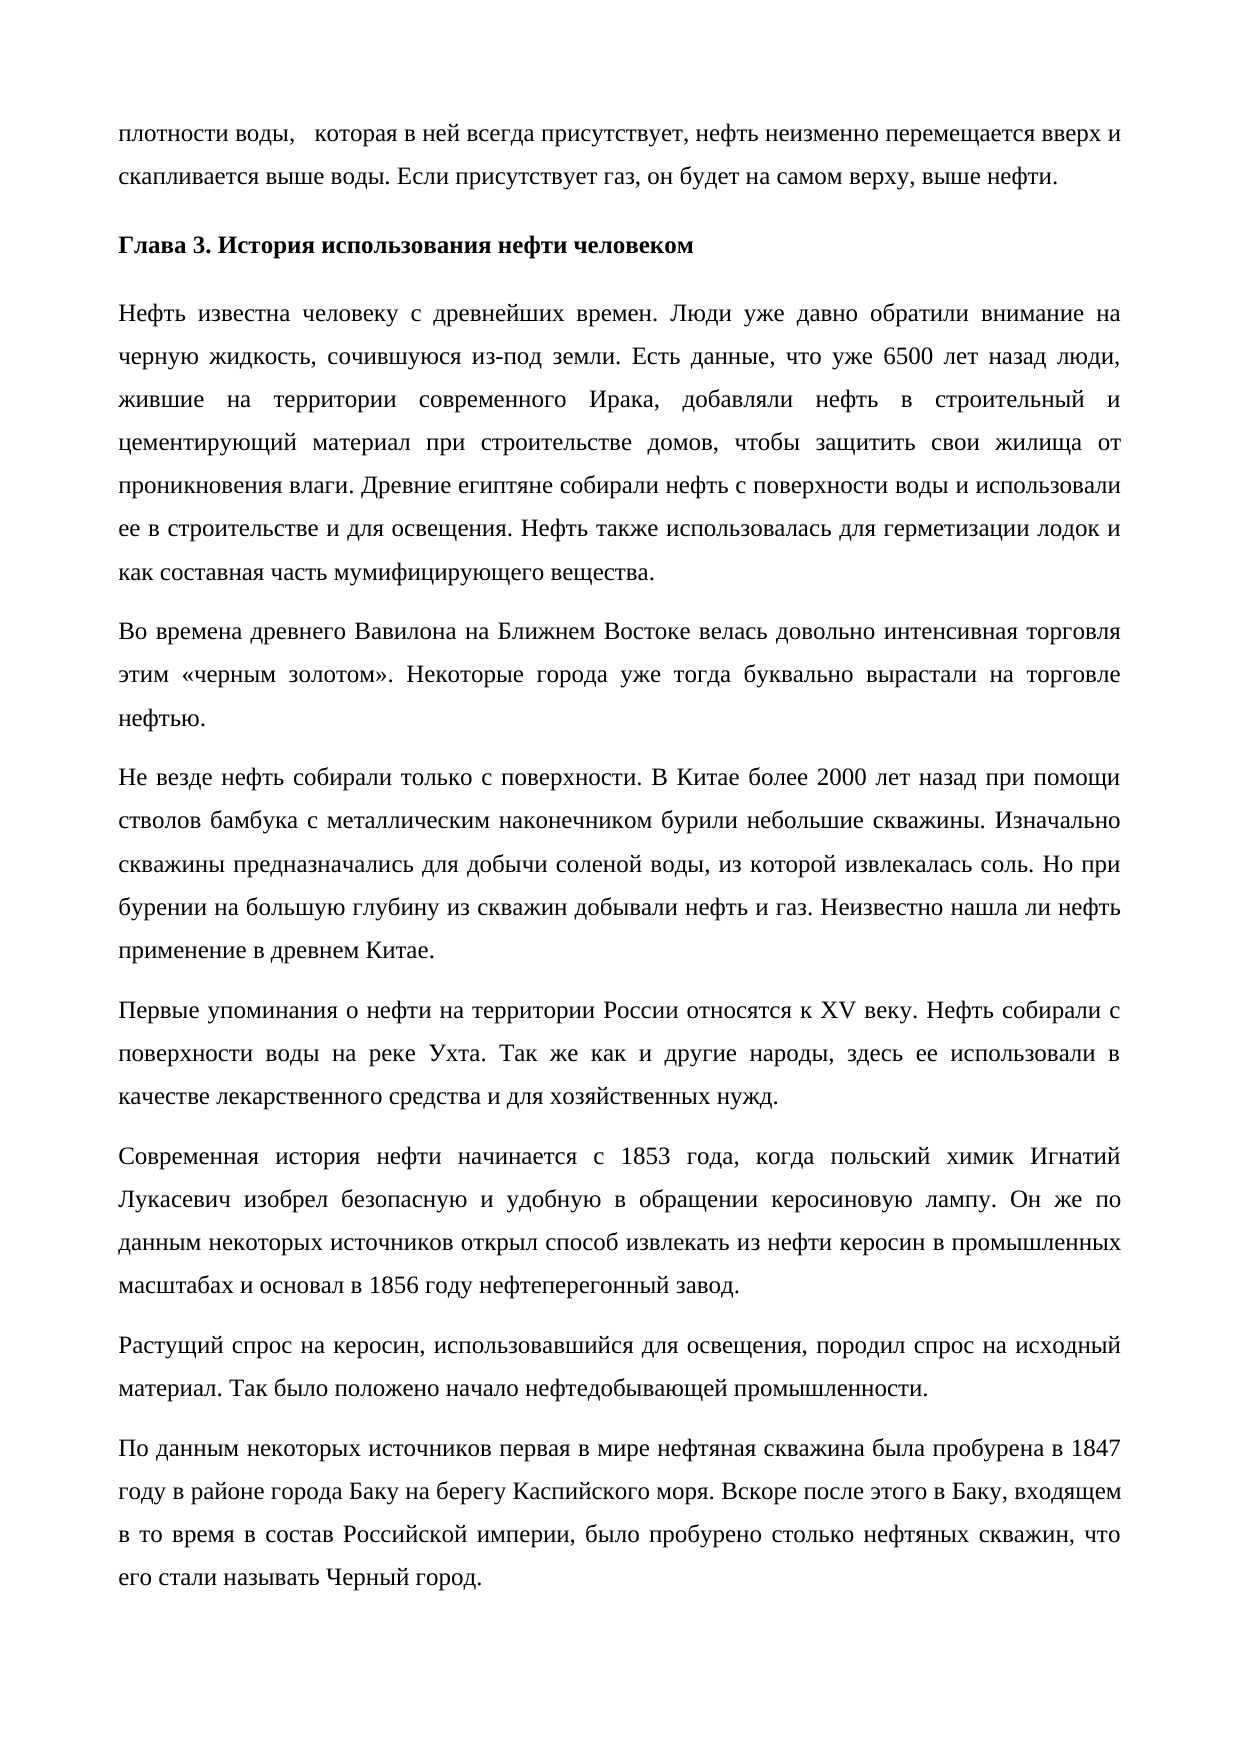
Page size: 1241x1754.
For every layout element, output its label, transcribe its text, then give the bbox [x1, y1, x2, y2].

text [118, 118, 1122, 190]
text Современная история нефти начинается с 1853 года, когда польский химик Игнатий Лукасевич изобрел безопасную и удобную в обращении керосиновую лампу. Он же по данным некоторых источников открыл способ извлекать из нефти керосин в промышленных масштабах и основал в 1856 году нефтеперегонный завод. [118, 1141, 1122, 1299]
text По данным некоторых источников первая в мире нефтяная скважина была пробурена в 1847 году в районе города Баку на берегу Каспийского моря. Вскоре после этого в Баку, входящем в то время в состав Российской империи, было пробурено столько нефтяных скважин, что его стали называть Черный город. [118, 1433, 1122, 1591]
text Не везде нефть собирали только с поверхности. В Китае более 2000 лет назад при помощи стволов бамбука с металлическим наконечником бурили небольшие скважины. Изначально скважины предназначались для добычи соленой воды, из которой извлекалась соль. Но при бурении на большую глубину из скважин добывали нефть и газ. Неизвестно нашла ли нефть применение в древнем Китае. [118, 762, 1122, 964]
text Нефть известна человеку с древнейших времен. Люди уже давно обратили внимание на черную жидкость, сочившуюся из-под земли. Есть данные, что уже 6500 лет назад люди, жившие на территории современного Ирака, добавляли нефть в строительный и цементирующий материал при строительстве домов, чтобы защитить свои жилища от проникновения влаги. Древние египтяне собирали нефть с поверхности воды и использовали ее в строительстве и для освещения. Нефть также использовалась для герметизации лодок и как составная часть мумифицирующего вещества. [118, 298, 1122, 585]
text Во времена древнего Вавилона на Ближнем Востоке велась довольно интенсивная торговля этим «черным золотом». Некоторые города уже тогда буквально вырастали на торговле нефтью. [118, 616, 1122, 731]
text Первые упоминания о нефти на территории России относятся к XV веку. Нефть собирали с поверхности воды на реке Ухта. Так же как и другие народы, здесь ее использовали в качестве лекарственного средства и для хозяйственных нужд. [118, 995, 1122, 1110]
subtitle Глава 3. История использования нефти человеком [118, 230, 1122, 258]
text Растущий спрос на керосин, использовавшийся для освещения, породил спрос на исходный материал. Так было положено начало нефтедобывающей промышленности. [118, 1330, 1122, 1402]
